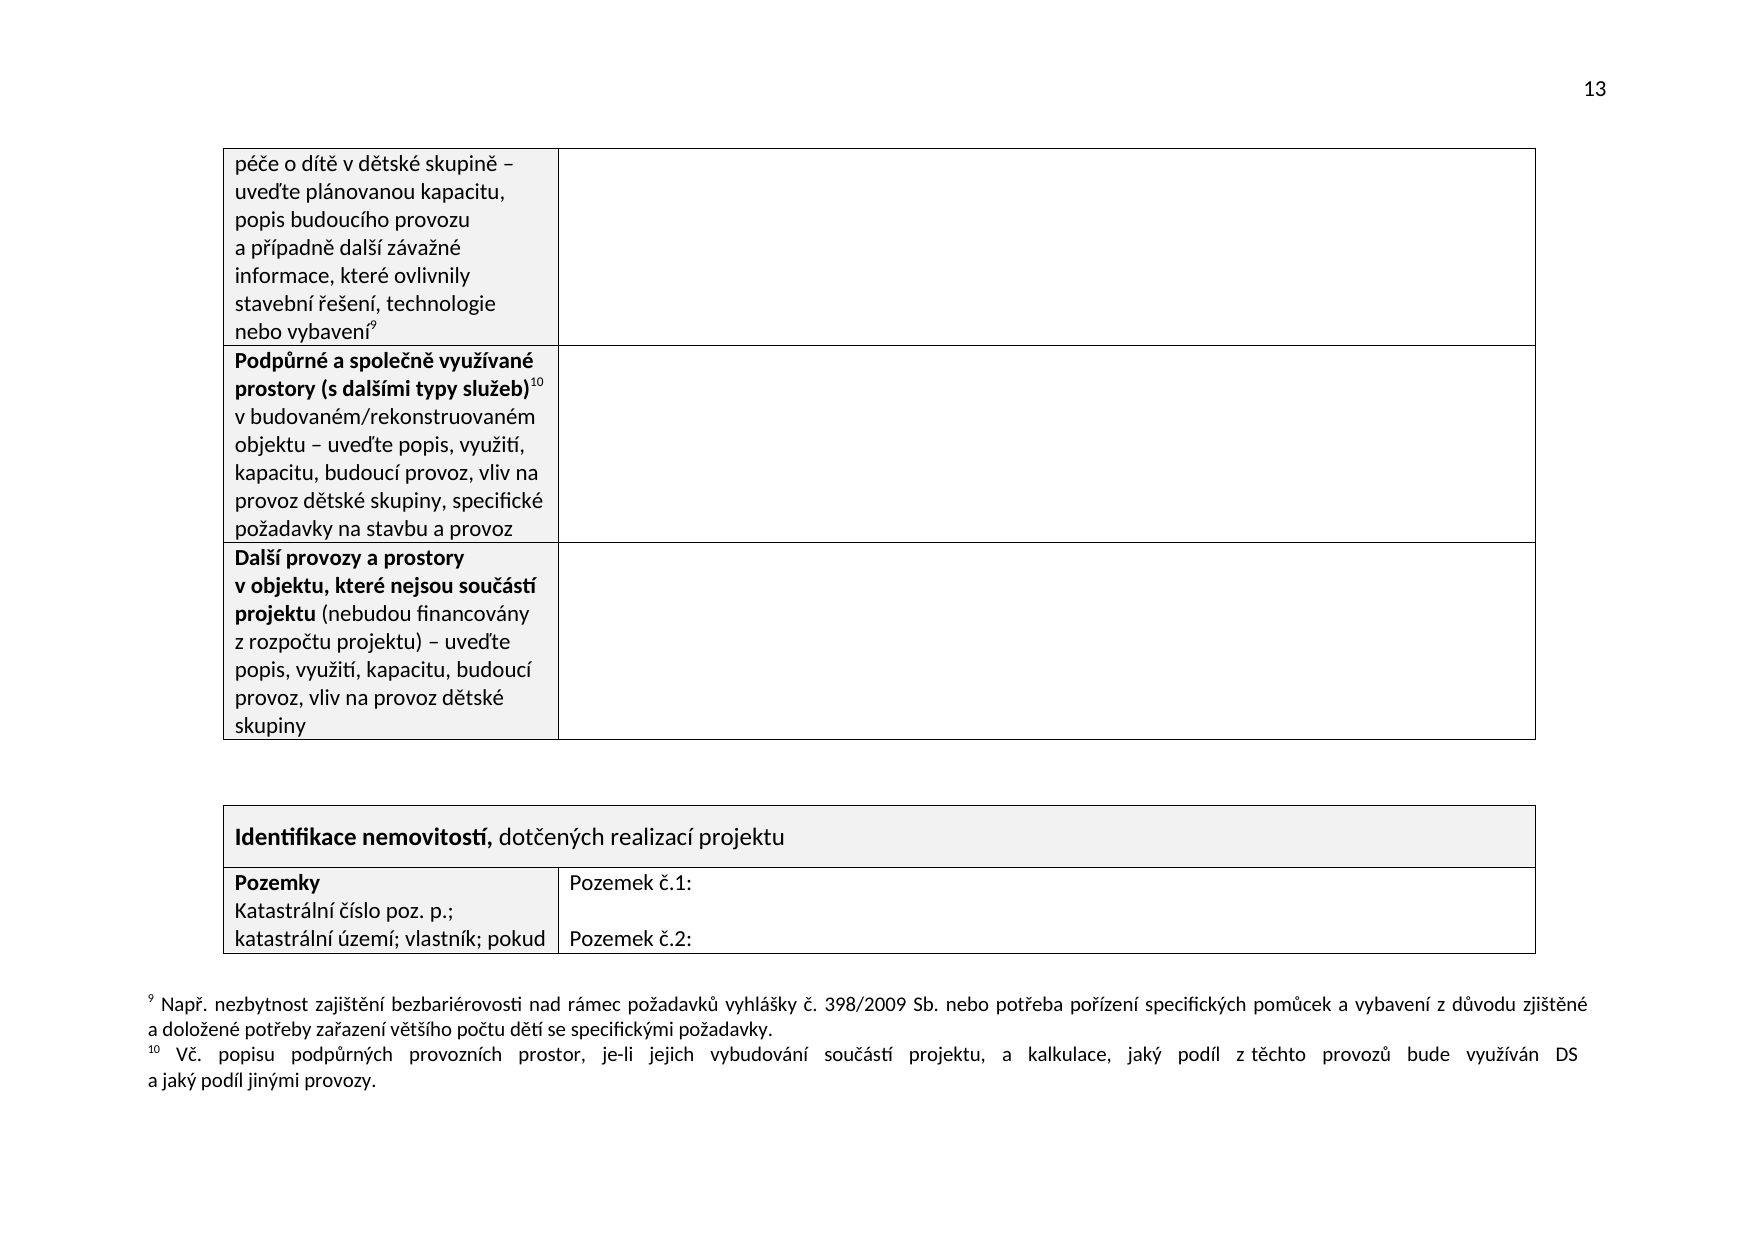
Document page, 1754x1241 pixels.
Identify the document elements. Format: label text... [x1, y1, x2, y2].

table_cell [559, 346, 1535, 542]
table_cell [224, 868, 558, 952]
table_cell Podpůrné a společně využívané prostory (s dalšími typy služeb) v budovaném/rekonstruovaném objektu – uveďte popis, využití, kapacitu, budoucí provoz, vliv na provoz dětské skupiny, specifické požadavky na stavbu a provoz [224, 346, 558, 542]
table_cell [559, 149, 1535, 345]
table_cell Další provozy a prostory v objektu, které nejsou součástí projektu (nebudou financovány z rozpočtu projektu) – uveďte popis, využití, kapacitu, budoucí provoz, vliv na provoz dětské skupiny [224, 543, 558, 739]
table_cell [224, 149, 558, 345]
table_header Identifikace nemovitostí, dotčených realizací projektu [224, 806, 1535, 867]
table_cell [559, 868, 1535, 952]
table_cell [559, 543, 1535, 739]
